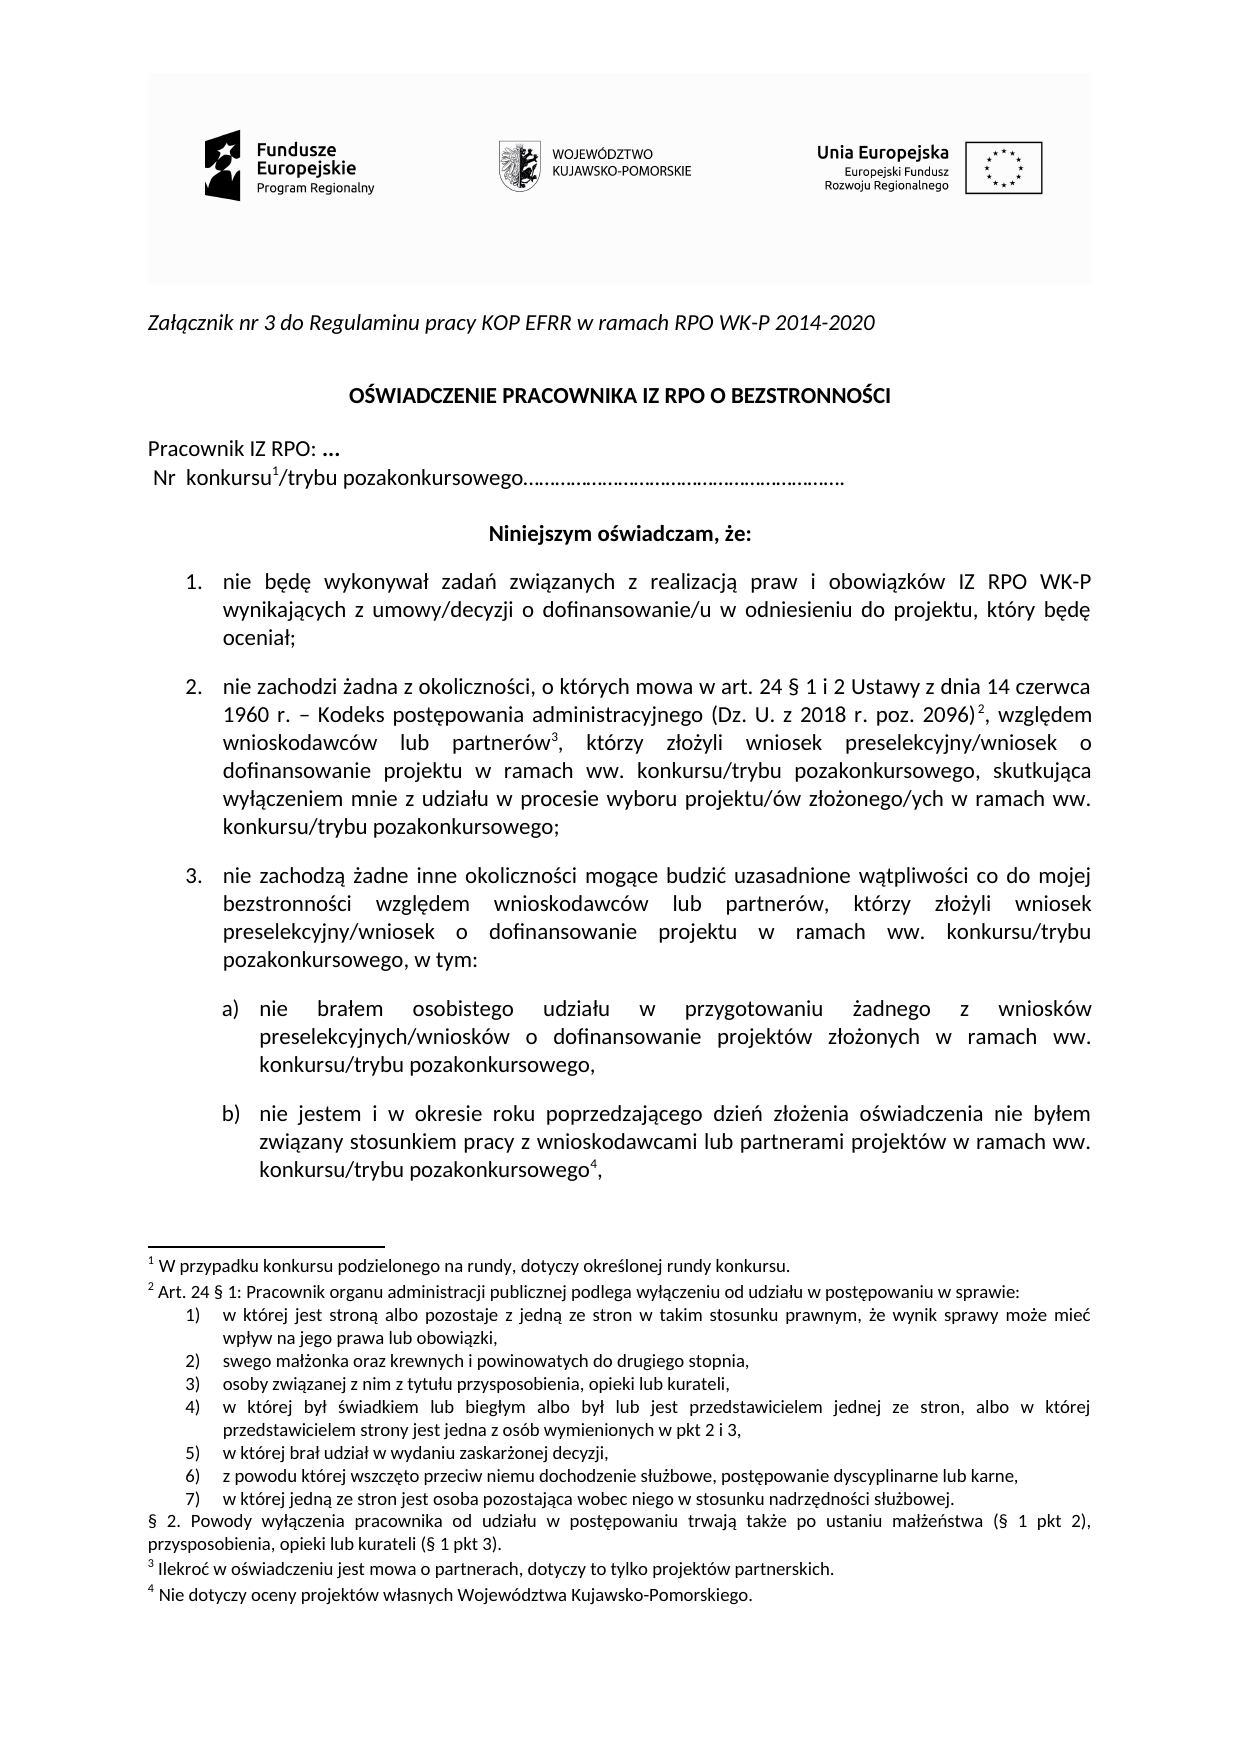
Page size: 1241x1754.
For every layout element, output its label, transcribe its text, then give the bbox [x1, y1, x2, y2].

list nie brałem osobistego udziału w przygotowaniu żadnego z wniosków preselekcyjnych/wniosków o dofinansowanie projektów złożonych w ramach ww. konkursu/trybu pozakonkursowego, [222, 994, 1093, 1078]
text Załącznik nr 3 do Regulaminu pracy KOP EFRR w ramach RPO WK-P 2014-2020 [148, 308, 1093, 336]
text Nr konkursu/trybu pozakonkursowego……………………………………………………. [148, 463, 1093, 491]
text Niniejszym oświadczam, że: [148, 519, 1093, 547]
picture [147, 73, 1092, 285]
text Pracownik IZ RPO: ... [148, 434, 1093, 463]
list nie będę wykonywał zadań związanych z realizacją praw i obowiązków IZ RPO WK-P wynikających z umowy/decyzji o dofinansowanie/u w odniesieniu do projektu, który będę oceniał; [185, 567, 1093, 652]
list nie zachodzi żadna z okoliczności, o których mowa w art. 24 § 1 i 2 Ustawy z dnia 14 czerwca 1960 r. – Kodeks postępowania administracyjnego (Dz. U. z 2018 r. poz. 2096), względem wnioskodawców lub partnerów, którzy złożyli wniosek preselekcyjny/wniosek o dofinansowanie projektu w ramach ww. konkursu/trybu pozakonkursowego, skutkująca wyłączeniem mnie z udziału w procesie wyboru projektu/ów złożonego/ych w ramach ww. konkursu/trybu pozakonkursowego; [185, 672, 1093, 841]
list nie zachodzą żadne inne okoliczności mogące budzić uzasadnione wątpliwości co do mojej bezstronności względem wnioskodawców lub partnerów, którzy złożyli wniosek preselekcyjny/wniosek o dofinansowanie projektu w ramach ww. konkursu/trybu pozakonkursowego, w tym: [185, 861, 1093, 973]
text OŚWIADCZENIE PRACOWNIKA IZ RPO O BEZSTRONNOŚCI [148, 382, 1093, 409]
list nie jestem i w okresie roku poprzedzającego dzień złożenia oświadczenia nie byłem związany stosunkiem pracy z wnioskodawcami lub partnerami projektów w ramach ww. konkursu/trybu pozakonkursowego, [222, 1099, 1093, 1183]
